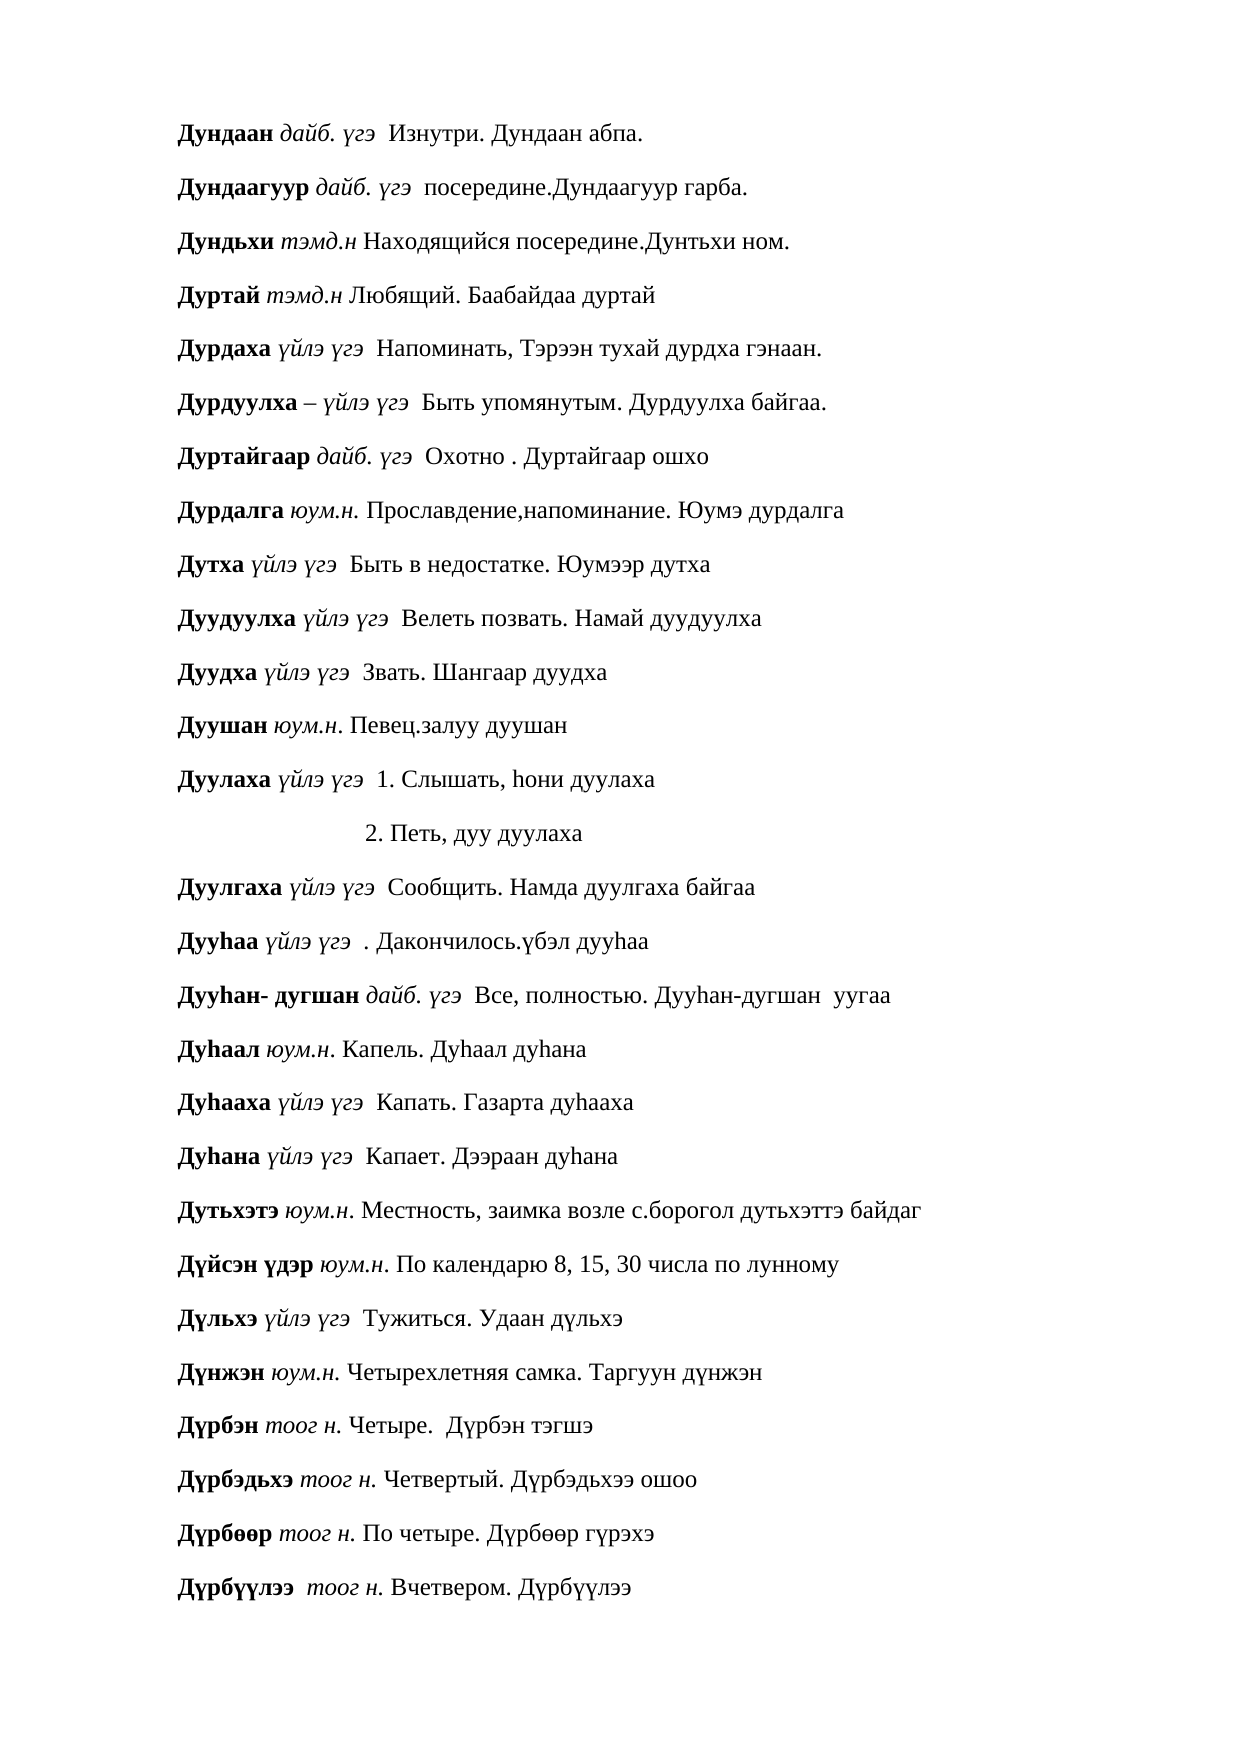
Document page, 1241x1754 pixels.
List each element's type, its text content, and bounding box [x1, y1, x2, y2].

text Дуртайгаар дайб. үгэ Охотно . Дуртайгаар ошхо [177, 441, 1152, 470]
text Дутха үйлэ үгэ Быть в недостатке. Юумээр дутха [177, 549, 1152, 578]
text Дурдалга юум.н. Прославдение,напоминание. Юумэ дурдалга [177, 495, 1152, 524]
text 2. Петь, дуу дуулаха [177, 818, 1152, 847]
text Дурдуулха – үйлэ үгэ Быть упомянутым. Дурдуулха байгаа. [177, 387, 1152, 416]
text Дууhаа үйлэ үгэ . Дакончилось.үбэл дууhаа [177, 926, 1152, 955]
text Дүрбэн тоог н. Четыре. Дүрбэн тэгшэ [177, 1411, 1152, 1439]
text Дундаан дайб. үгэ Изнутри. Дундаан абпа. [177, 118, 1152, 147]
text Дуртай тэмд.н Любящий. Баабайдаа дуртай [177, 280, 1152, 308]
text Дүрбүүлээ тоог н. Вчетвером. Дүрбүүлээ [177, 1572, 1152, 1601]
text Дуhана үйлэ үгэ Капает. Дээраан дуhана [177, 1141, 1152, 1170]
text Дуhаал юум.н. Капель. Дуhаал дуhана [177, 1034, 1152, 1062]
text Дундьхи тэмд.н Находящийся посередине.Дунтьхи ном. [177, 226, 1152, 254]
text Дүнжэн юум.н. Четырехлетняя самка. Таргуун дүнжэн [177, 1357, 1152, 1386]
text Дундаагуур дайб. үгэ посередине.Дундаагуур гарба. [177, 172, 1152, 201]
text Дуудуулха үйлэ үгэ Велеть позвать. Намай дуудуулха [177, 603, 1152, 632]
text Дуhааха үйлэ үгэ Капать. Газарта дуhааха [177, 1087, 1152, 1116]
text Дуулгаха үйлэ үгэ Сообщить. Намда дуулгаха байгаа [177, 872, 1152, 901]
text Дүрбөөр тоог н. По четыре. Дүрбөөр гүрэхэ [177, 1518, 1152, 1547]
text Дууhан- дугшан дайб. үгэ Все, полностью. Дууhан-дугшан уугаа [177, 980, 1152, 1008]
text Дуудха үйлэ үгэ Звать. Шангаар дуудха [177, 657, 1152, 685]
text Дүйсэн үдэр юум.н. По календарю 8, 15, 30 числа по лунному [177, 1249, 1152, 1278]
text Дүрбэдьхэ тоог н. Четвертый. Дүрбэдьхээ ошоо [177, 1464, 1152, 1493]
text Дуулаха үйлэ үгэ 1. Слышать, hони дуулаха [177, 764, 1152, 793]
text Дутьхэтэ юум.н. Местность, заимка возле с.борогол дутьхэттэ байдаг [177, 1195, 1152, 1224]
text Дуушан юум.н. Певец.залуу дуушан [177, 711, 1152, 739]
text Дүльхэ үйлэ үгэ Тужиться. Удаан дүльхэ [177, 1303, 1152, 1332]
text Дурдаха үйлэ үгэ Напоминать, Тэрээн тухай дурдха гэнаан. [177, 333, 1152, 362]
